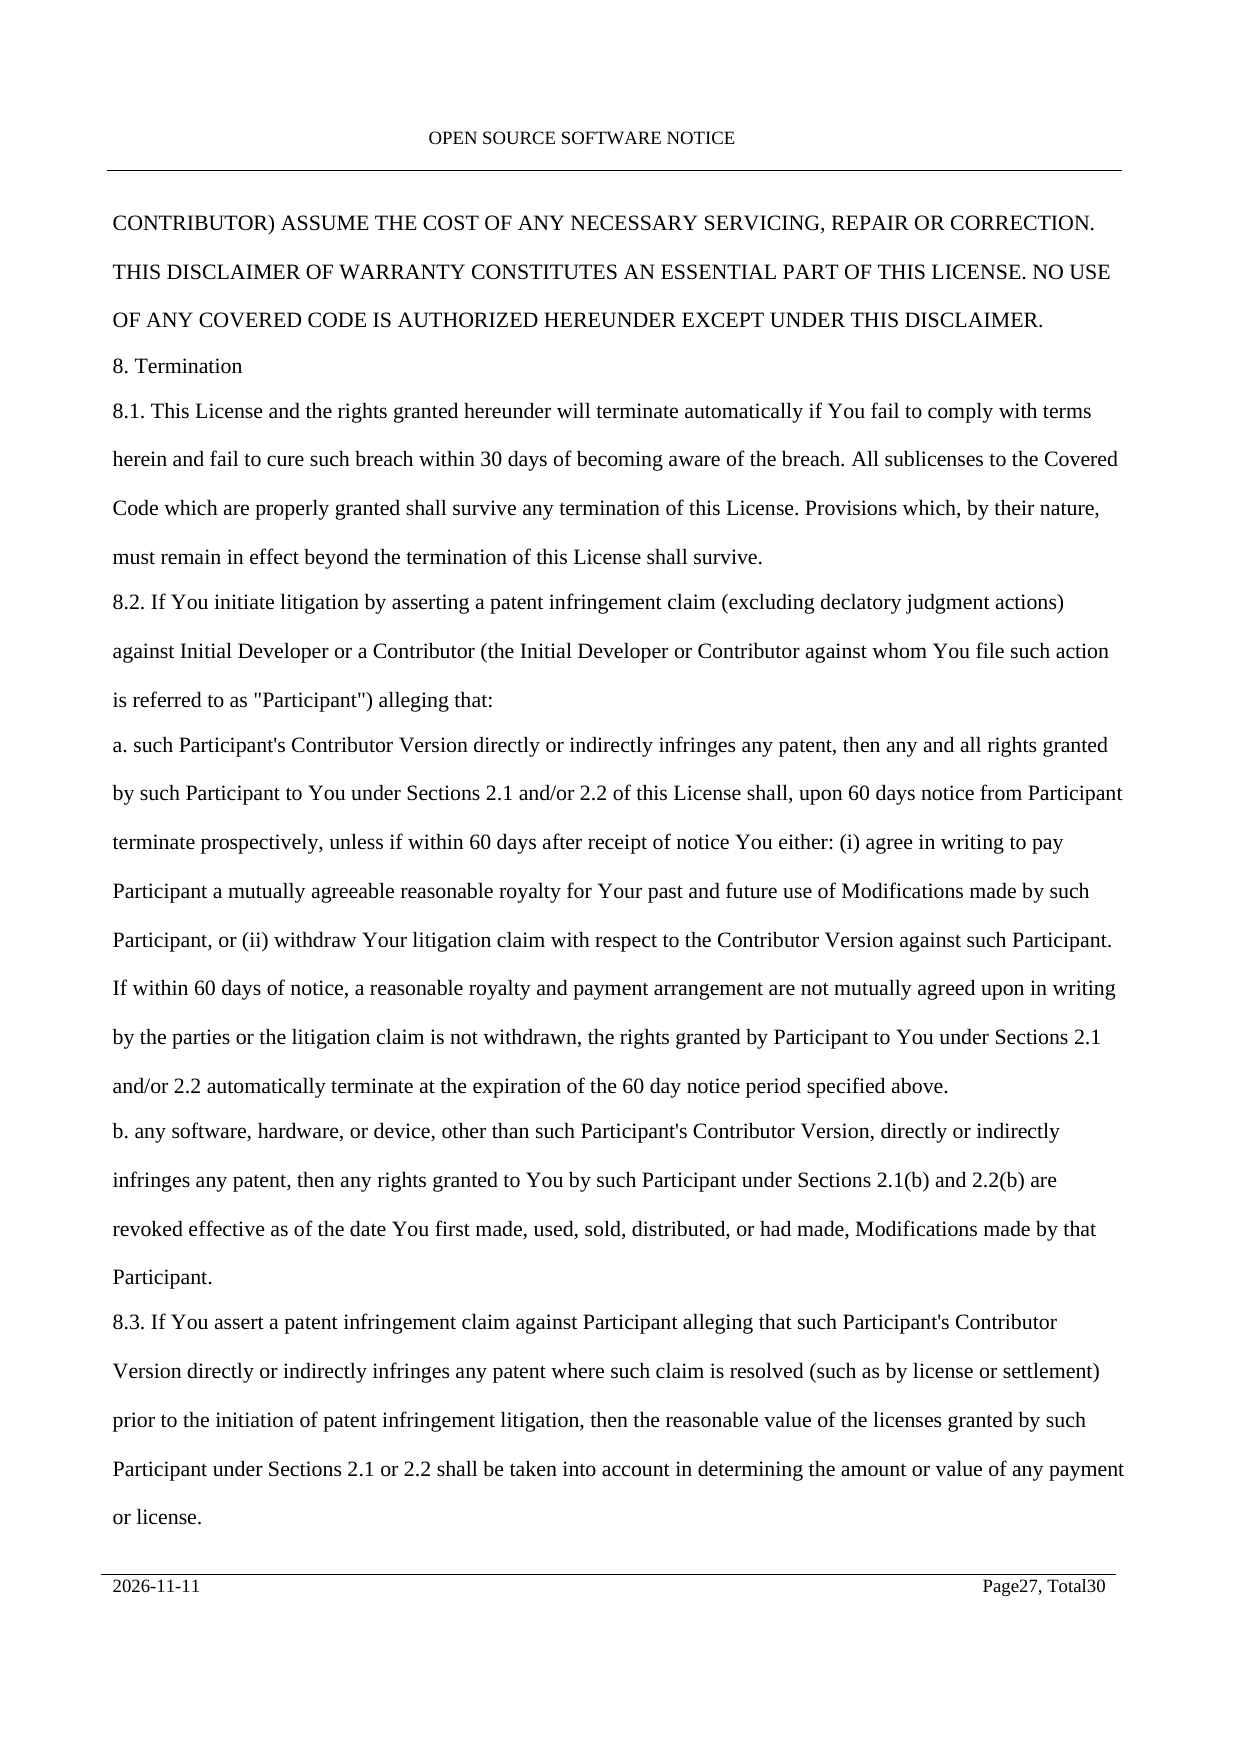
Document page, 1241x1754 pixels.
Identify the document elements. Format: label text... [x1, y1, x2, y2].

text 8.2. If You initiate litigation by asserting a patent infringement claim (excluding declatory judgment actions) against Initial Developer or a Contributor (the Initial Developer or Contributor against whom You file such action is referred to as "Participant") alleging that: [112, 585, 1128, 715]
text 8.3. If You assert a patent infringement claim against Participant alleging that such Participant's Contributor Version directly or indirectly infringes any patent where such claim is resolved (such as by license or settlement) prior to the initiation of patent infringement litigation, then the reasonable value of the licenses granted by such Participant under Sections 2.1 or 2.2 shall be taken into account in determining the amount or value of any payment or license. [112, 1306, 1128, 1533]
text 8.1. This License and the rights granted hereunder will terminate automatically if You fail to comply with terms herein and fail to cure such breach within 30 days of becoming aware of the breach. All sublicenses to the Covered Code which are properly granted shall survive any termination of this License. Provisions which, by their nature, must remain in effect beyond the termination of this License shall survive. [112, 394, 1128, 573]
text a. such Participant's Contributor Version directly or indirectly infringes any patent, then any and all rights granted by such Participant to You under Sections 2.1 and/or 2.2 of this License shall, upon 60 days notice from Participant terminate prospectively, unless if within 60 days after receipt of notice You either: (i) agree in writing to pay Participant a mutually agreeable reasonable royalty for Your past and future use of Modifications made by such Participant, or (ii) withdraw Your litigation claim with respect to the Contributor Version against such Participant. If within 60 days of notice, a reasonable royalty and payment arrangement are not mutually agreed upon in writing by the parties or the litigation claim is not withdrawn, the rights granted by Participant to You under Sections 2.1 and/or 2.2 automatically terminate at the expiration of the 60 day notice period specified above. [112, 728, 1128, 1102]
text b. any software, hardware, or device, other than such Participant's Contributor Version, directly or indirectly infringes any patent, then any rights granted to You by such Participant under Sections 2.1(b) and 2.2(b) are revoked effective as of the date You first made, used, sold, distributed, or had made, Modifications made by that Participant. [112, 1114, 1128, 1293]
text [112, 206, 1128, 336]
text 8. Termination [112, 349, 1128, 381]
